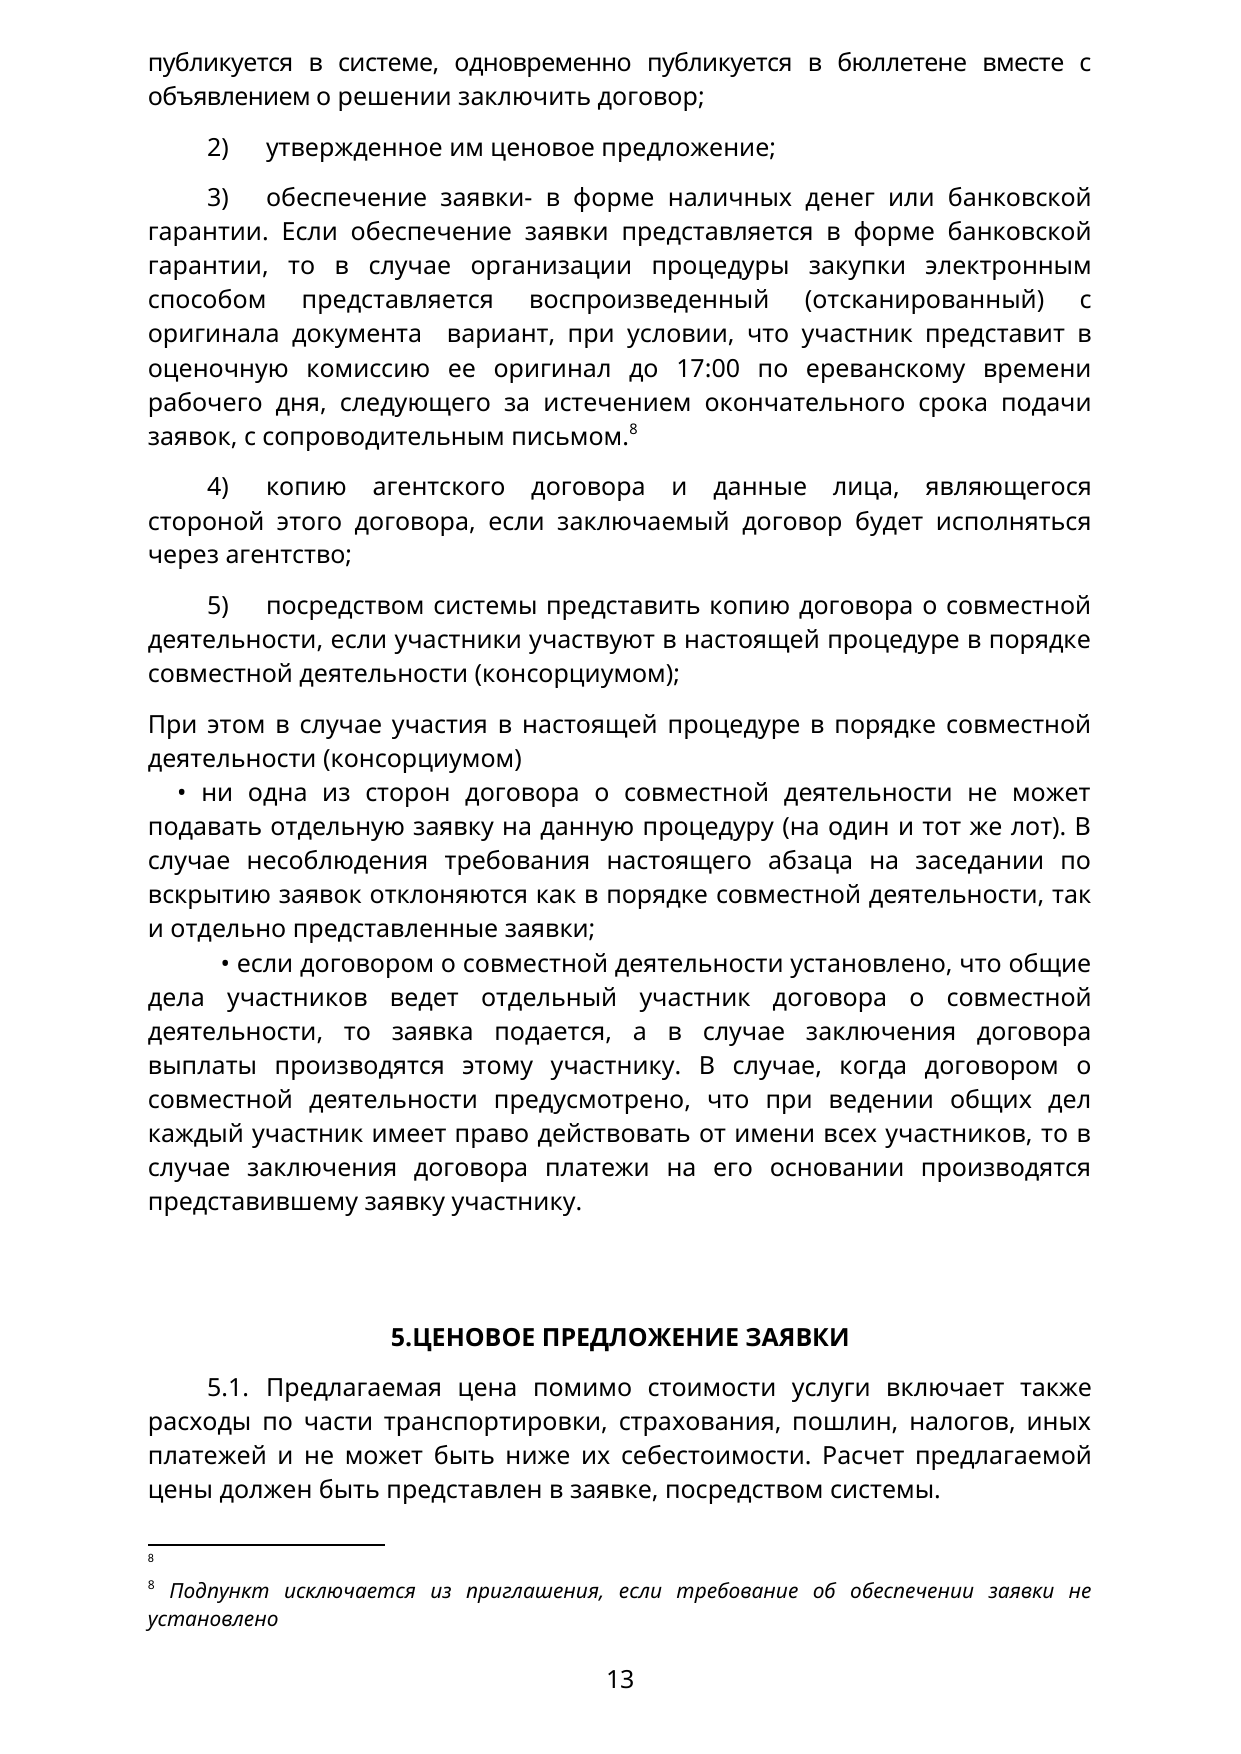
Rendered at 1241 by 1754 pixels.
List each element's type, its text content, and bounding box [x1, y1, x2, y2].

text • ни одна из сторон договора о совместной деятельности не может подавать отдельную заявку на данную процедуру (на один и тот же лот). В случае несоблюдения требования настоящего абзаца на заседании по вскрытию заявок отклоняются как в порядке совместной деятельности, так и отдельно представленные заявки; [148, 775, 1092, 945]
text • если договором о совместной деятельности установлено, что общие дела участников ведет отдельный участник договора о совместной деятельности, то заявка подается, а в случае заключения договора выплаты производятся этому участнику. В случае, когда договором о совместной деятельности предусмотрено, что при ведении общих дел каждый участник имеет право действовать от имени всех участников, то в случае заключения договора платежи на его основании производятся представившему заявку участнику. [148, 945, 1092, 1218]
text При этом в случае участия в настоящей процедуре в порядке совместной деятельности (консорциумом) [148, 707, 1092, 775]
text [148, 44, 1092, 112]
text 5.1. Предлагаемая цена помимо стоимости услуги включает также расходы по части транспортировки, страхования, пошлин, налогов, иных платежей и не может быть ниже их себестоимости. Расчет предлагаемой цены должен быть представлен в заявке, посредством системы. [148, 1370, 1092, 1506]
text 5.ЦЕНОВОЕ ПРЕДЛОЖЕНИЕ ЗАЯВКИ [148, 1319, 1092, 1353]
text 3) обеспечение заявки- в форме наличных денег или банковской гарантии. Если обеспечение заявки представляется в форме банковской гарантии, то в случае организации процедуры закупки электронным способом представляется воспроизведенный (отсканированный) с оригинала документа вариант, при условии, что участник представит в оценочную комиссию ее оригинал до 17:00 по ереванскому времени рабочего дня, следующего за истечением окончательного срока подачи заявок, с сопроводительным письмом.8 [148, 180, 1092, 452]
text 5) посредством системы представить копию договора о совместной деятельности, если участники участвуют в настоящей процедуре в порядке совместной деятельности (консорциумом); [148, 588, 1092, 690]
text 4) копию агентского договора и данные лица, являющегося стороной этого договора, если заключаемый договор будет исполняться через агентство; [148, 469, 1092, 571]
text 2) утвержденное им ценовое предложение; [148, 129, 1092, 163]
